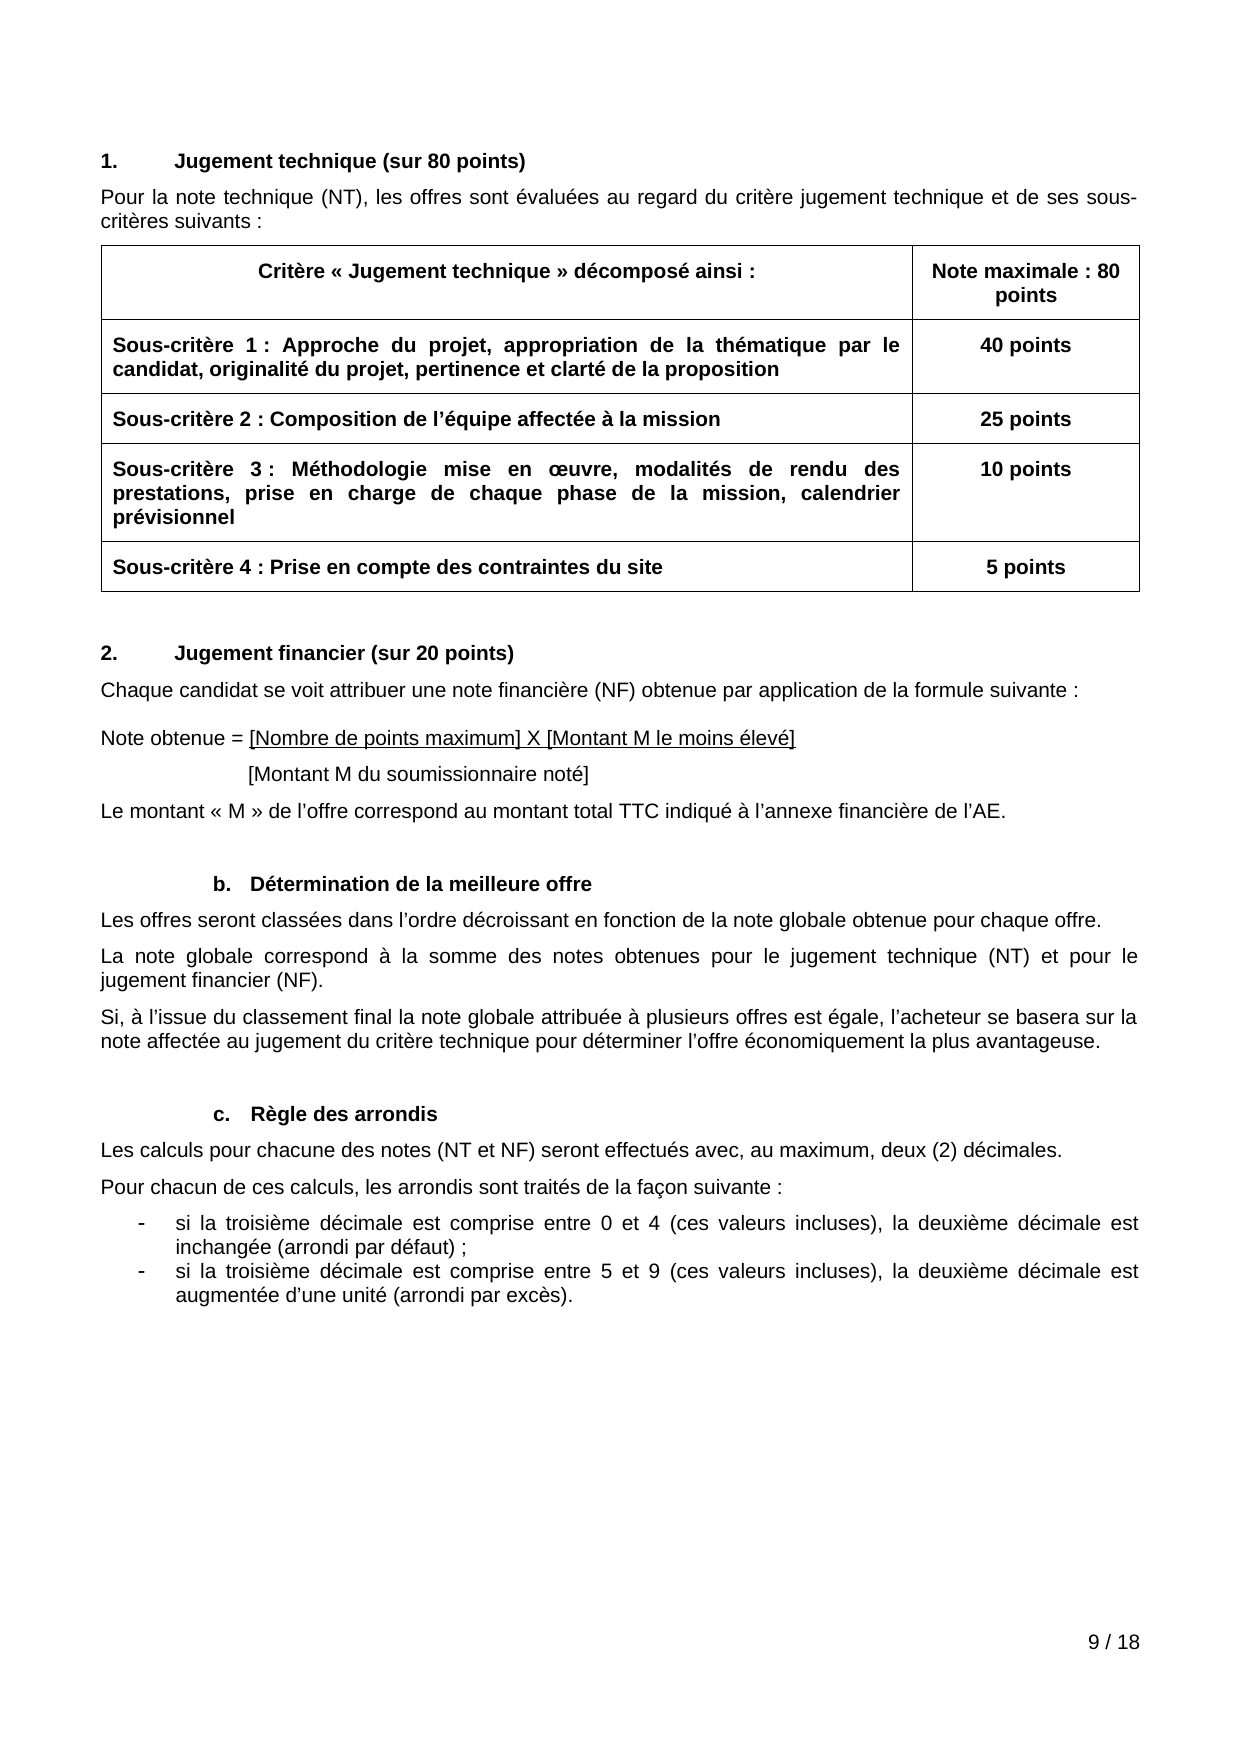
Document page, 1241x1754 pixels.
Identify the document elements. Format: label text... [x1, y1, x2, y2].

table_header Note maximale : 80 points [913, 246, 1139, 319]
table_cell Sous-critère 1 : Approche du projet, appropriation de la thématique par le candidat, originalité du projet, pertinence et clarté de la proposition [102, 320, 912, 393]
subtitle Jugement financier (sur 20 points) [100, 641, 1140, 665]
list Règle des arrondis [213, 1102, 1140, 1126]
table_cell Sous-critère 3 : Méthodologie mise en œuvre, modalités de rendu des prestations, prise en charge de chaque phase de la mission, calendrier prévisionnel [102, 444, 912, 541]
table_cell 40 points [913, 320, 1139, 393]
text Chaque candidat se voit attribuer une note financière (NF) obtenue par application de la formule suivante : [100, 678, 1140, 702]
text [Montant M du soumissionnaire noté] [174, 762, 1140, 786]
text La note globale correspond à la somme des notes obtenues pour le jugement technique (NT) et pour le jugement financier (NF). [100, 944, 1140, 992]
text Pour chacun de ces calculs, les arrondis sont traités de la façon suivante : [100, 1174, 1140, 1198]
text Le montant « M » de l’offre correspond au montant total TTC indiqué à l’annexe financière de l’AE. [100, 798, 1140, 822]
list si la troisième décimale est comprise entre 0 et 4 (ces valeurs incluses), la deuxième décimale est inchangée (arrondi par défaut) ; [138, 1211, 1140, 1259]
text Note obtenue = [Nombre de points maximum] X [Montant M le moins élevé] [100, 726, 1140, 749]
table_cell Sous-critère 4 : Prise en compte des contraintes du site [102, 542, 912, 591]
text Pour la note technique (NT), les offres sont évaluées au regard du critère jugement technique et de ses sous-critères suivants : [100, 185, 1140, 233]
table_cell 5 points [913, 542, 1139, 591]
subtitle Détermination de la meilleure offre [213, 871, 1140, 895]
list si la troisième décimale est comprise entre 5 et 9 (ces valeurs incluses), la deuxième décimale est augmentée d’une unité (arrondi par excès). [138, 1259, 1140, 1307]
text Si, à l’issue du classement final la note globale attribuée à plusieurs offres est égale, l’acheteur se basera sur la note affectée au jugement du critère technique pour déterminer l’offre économiquement la plus avantageuse. [100, 1005, 1140, 1053]
text Les offres seront classées dans l’ordre décroissant en fonction de la note globale obtenue pour chaque offre. [100, 908, 1140, 932]
table_cell 10 points [913, 444, 1139, 541]
text Les calculs pour chacune des notes (NT et NF) seront effectués avec, au maximum, deux (2) décimales. [100, 1138, 1140, 1162]
subtitle Jugement technique (sur 80 points) [100, 148, 1140, 172]
table_cell 25 points [913, 394, 1139, 443]
table_cell Sous-critère 2 : Composition de l’équipe affectée à la mission [102, 394, 912, 443]
table_header Critère « Jugement technique » décomposé ainsi : [102, 246, 912, 319]
